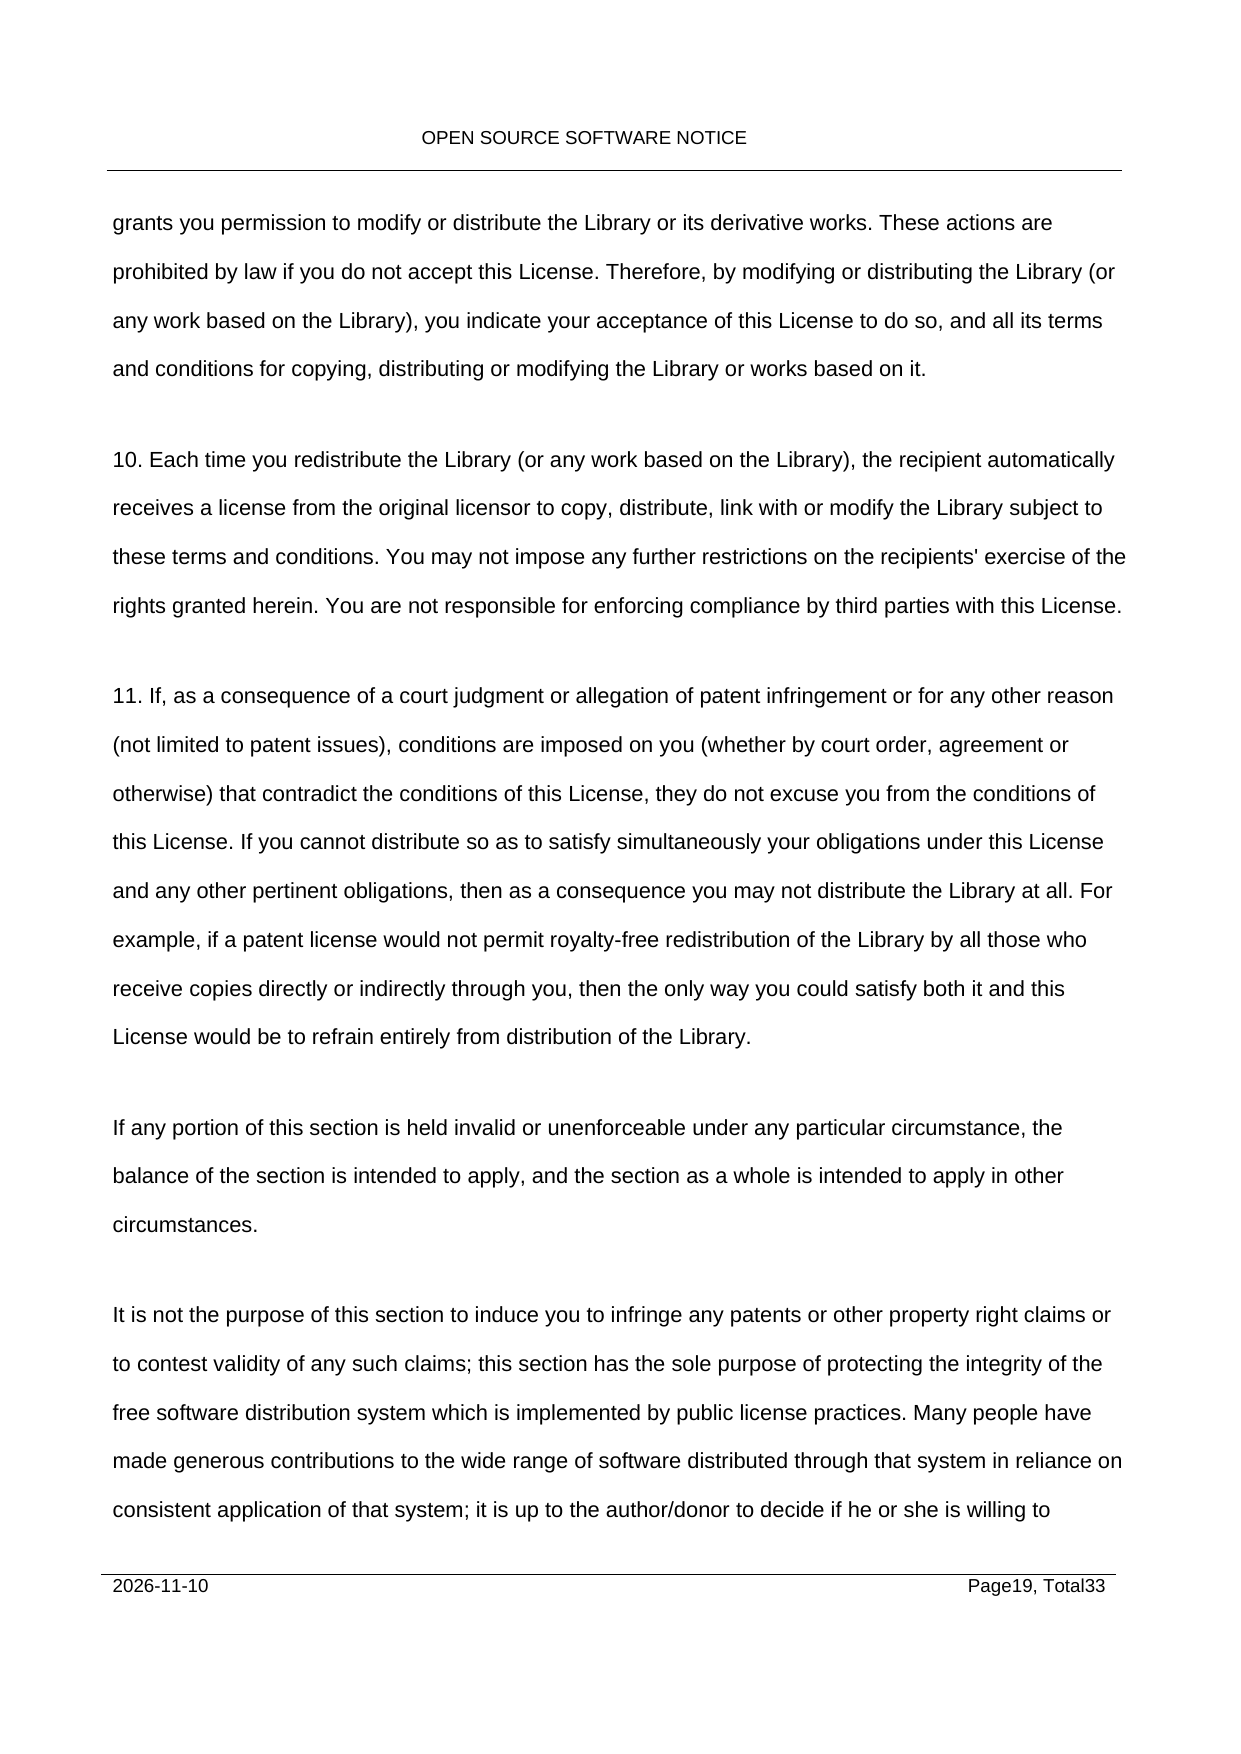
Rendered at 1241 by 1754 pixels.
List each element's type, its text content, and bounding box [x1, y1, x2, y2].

text 11. If, as a consequence of a court judgment or allegation of patent infringement or for any other reason (not limited to patent issues), conditions are imposed on you (whether by court order, agreement or otherwise) that contradict the conditions of this License, they do not excuse you from the conditions of this License. If you cannot distribute so as to satisfy simultaneously your obligations under this License and any other pertinent obligations, then as a consequence you may not distribute the Library at all. For example, if a patent license would not permit royalty-free redistribution of the Library by all those who receive copies directly or indirectly through you, then the only way you could satisfy both it and this License would be to refrain entirely from distribution of the Library. [112, 679, 1128, 1053]
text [112, 206, 1128, 385]
text If any portion of this section is held invalid or unenforceable under any particular circumstance, the balance of the section is intended to apply, and the section as a whole is intended to apply in other circumstances. [112, 1111, 1128, 1241]
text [112, 1298, 1128, 1526]
text 10. Each time you redistribute the Library (or any work based on the Library), the recipient automatically receives a license from the original licensor to copy, distribute, link with or modify the Library subject to these terms and conditions. You may not impose any further restrictions on the recipients' exercise of the rights granted herein. You are not responsible for enforcing compliance by third parties with this License. [112, 443, 1128, 622]
